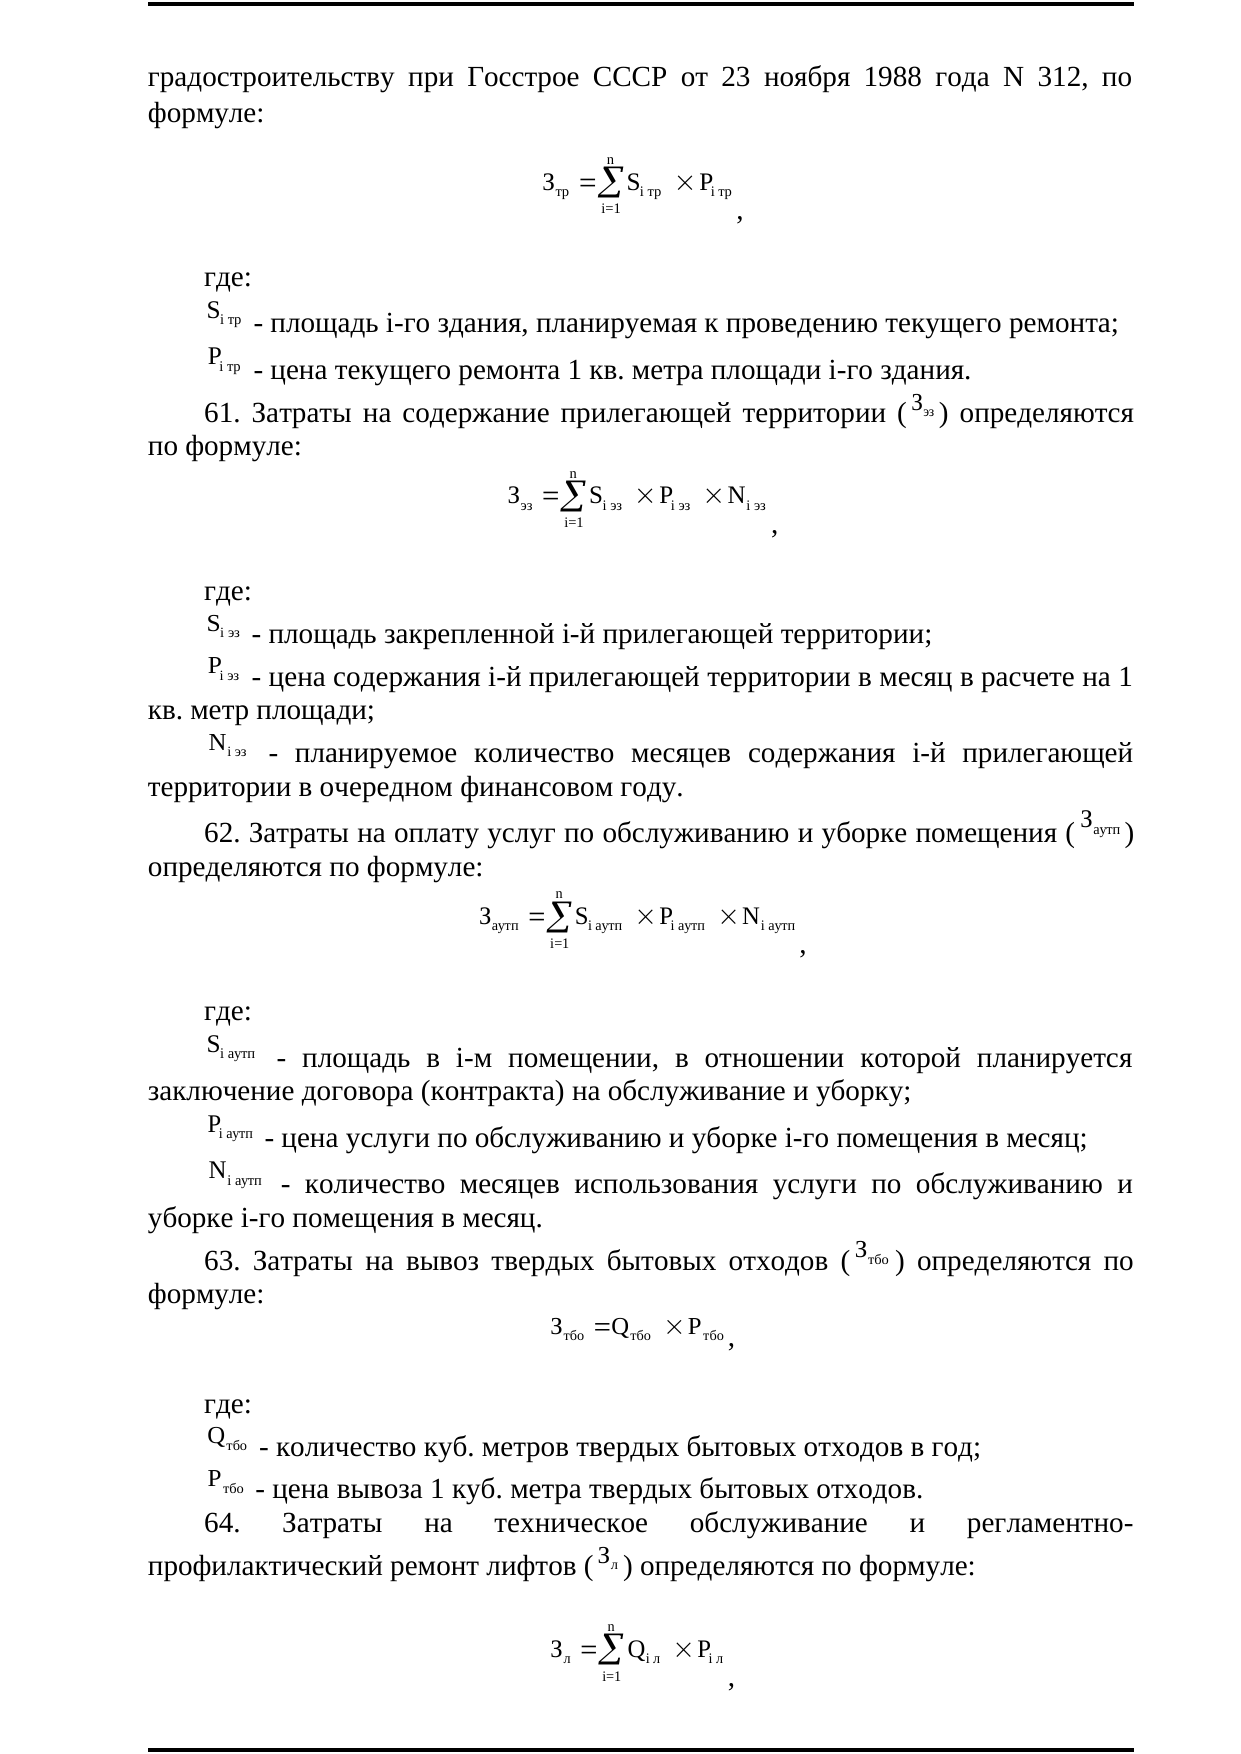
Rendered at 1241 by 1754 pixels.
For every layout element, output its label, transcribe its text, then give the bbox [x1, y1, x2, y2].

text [148, 59, 1134, 129]
text 62. Затраты на оплату услуг по обслуживанию и уборке помещения () определяются по формуле: [148, 802, 1134, 882]
text - количество куб. метров твердых бытовых отходов в год; [148, 1419, 1134, 1462]
text где: [148, 573, 1134, 607]
text , [148, 1310, 1134, 1352]
text - площадь в i-м помещении, в отношении которой планируется заключение договора (контракта) на обслуживание и уборку; [148, 1027, 1134, 1107]
text , [148, 1615, 1134, 1693]
text 64. Затраты на техническое обслуживание и регламентно-профилактический ремонт лифтов () определяются по формуле: [148, 1505, 1134, 1582]
text - цена текущего ремонта 1 кв. метра площади i-го здания. [148, 339, 1134, 386]
text где: [148, 1386, 1134, 1419]
text - площадь i-го здания, планируемая к проведению текущего ремонта; [148, 293, 1134, 339]
text - планируемое количество месяцев содержания i-й прилегающей территории в очередном финансовом году. [148, 726, 1134, 802]
text - цена содержания i-й прилегающей территории в месяц в расчете на 1 кв. метр площади; [148, 649, 1134, 726]
text - площадь закрепленной i-й прилегающей территории; [148, 607, 1134, 649]
text где: [148, 993, 1134, 1027]
text , [148, 462, 1134, 539]
text - количество месяцев использования услуги по обслуживанию и уборке i-го помещения в месяц. [148, 1153, 1134, 1233]
text - цена услуги по обслуживанию и уборке i-го помещения в месяц; [148, 1107, 1134, 1153]
text где: [148, 259, 1134, 293]
text , [148, 882, 1134, 960]
text 63. Затраты на вывоз твердых бытовых отходов () определяются по формуле: [148, 1233, 1134, 1310]
text 61. Затраты на содержание прилегающей территории () определяются по формуле: [148, 386, 1134, 462]
text - цена вывоза 1 куб. метра твердых бытовых отходов. [148, 1462, 1134, 1505]
text , [148, 148, 1134, 226]
